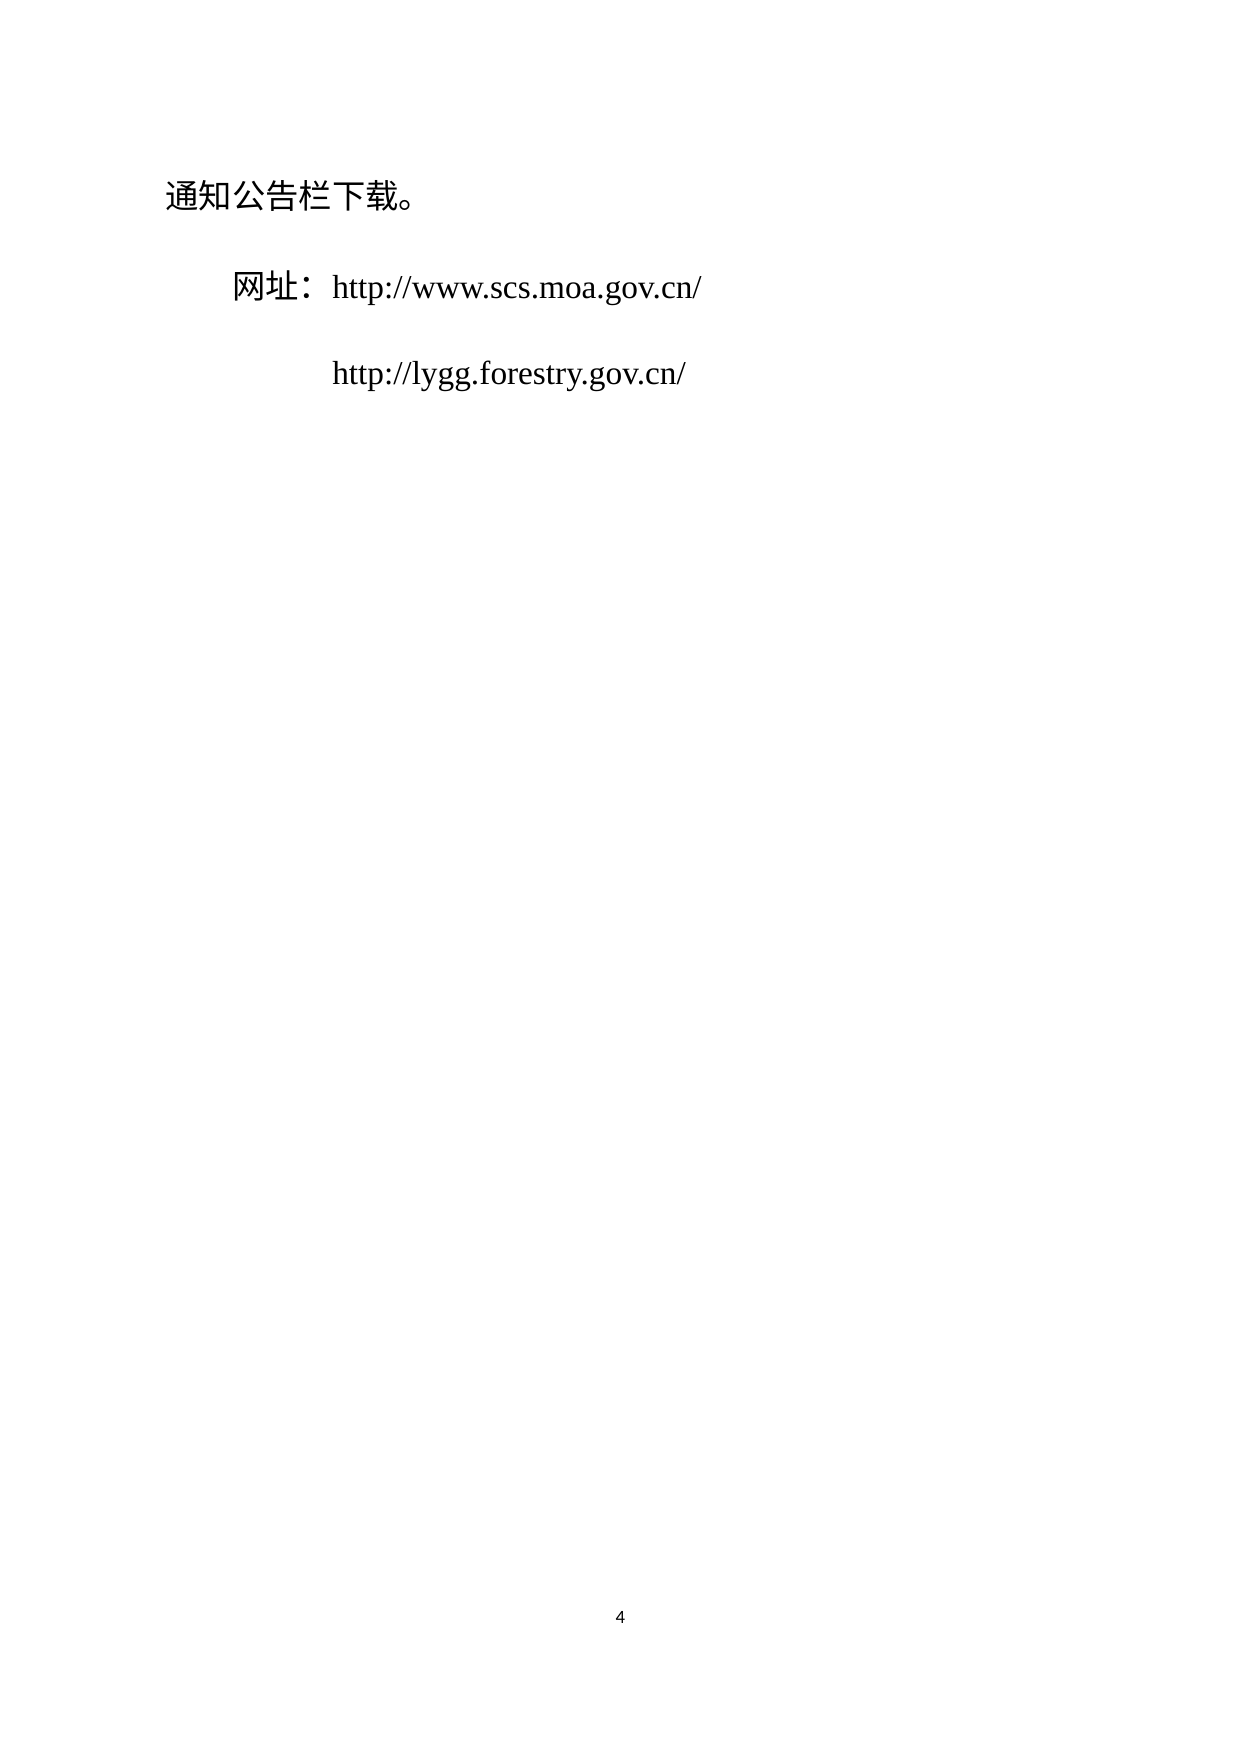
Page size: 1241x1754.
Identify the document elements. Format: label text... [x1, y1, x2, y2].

text http://lygg.forestry.gov.cn/ [165, 340, 1075, 405]
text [165, 162, 1075, 227]
text 网址：http://www.scs.moa.gov.cn/ [165, 251, 1075, 316]
